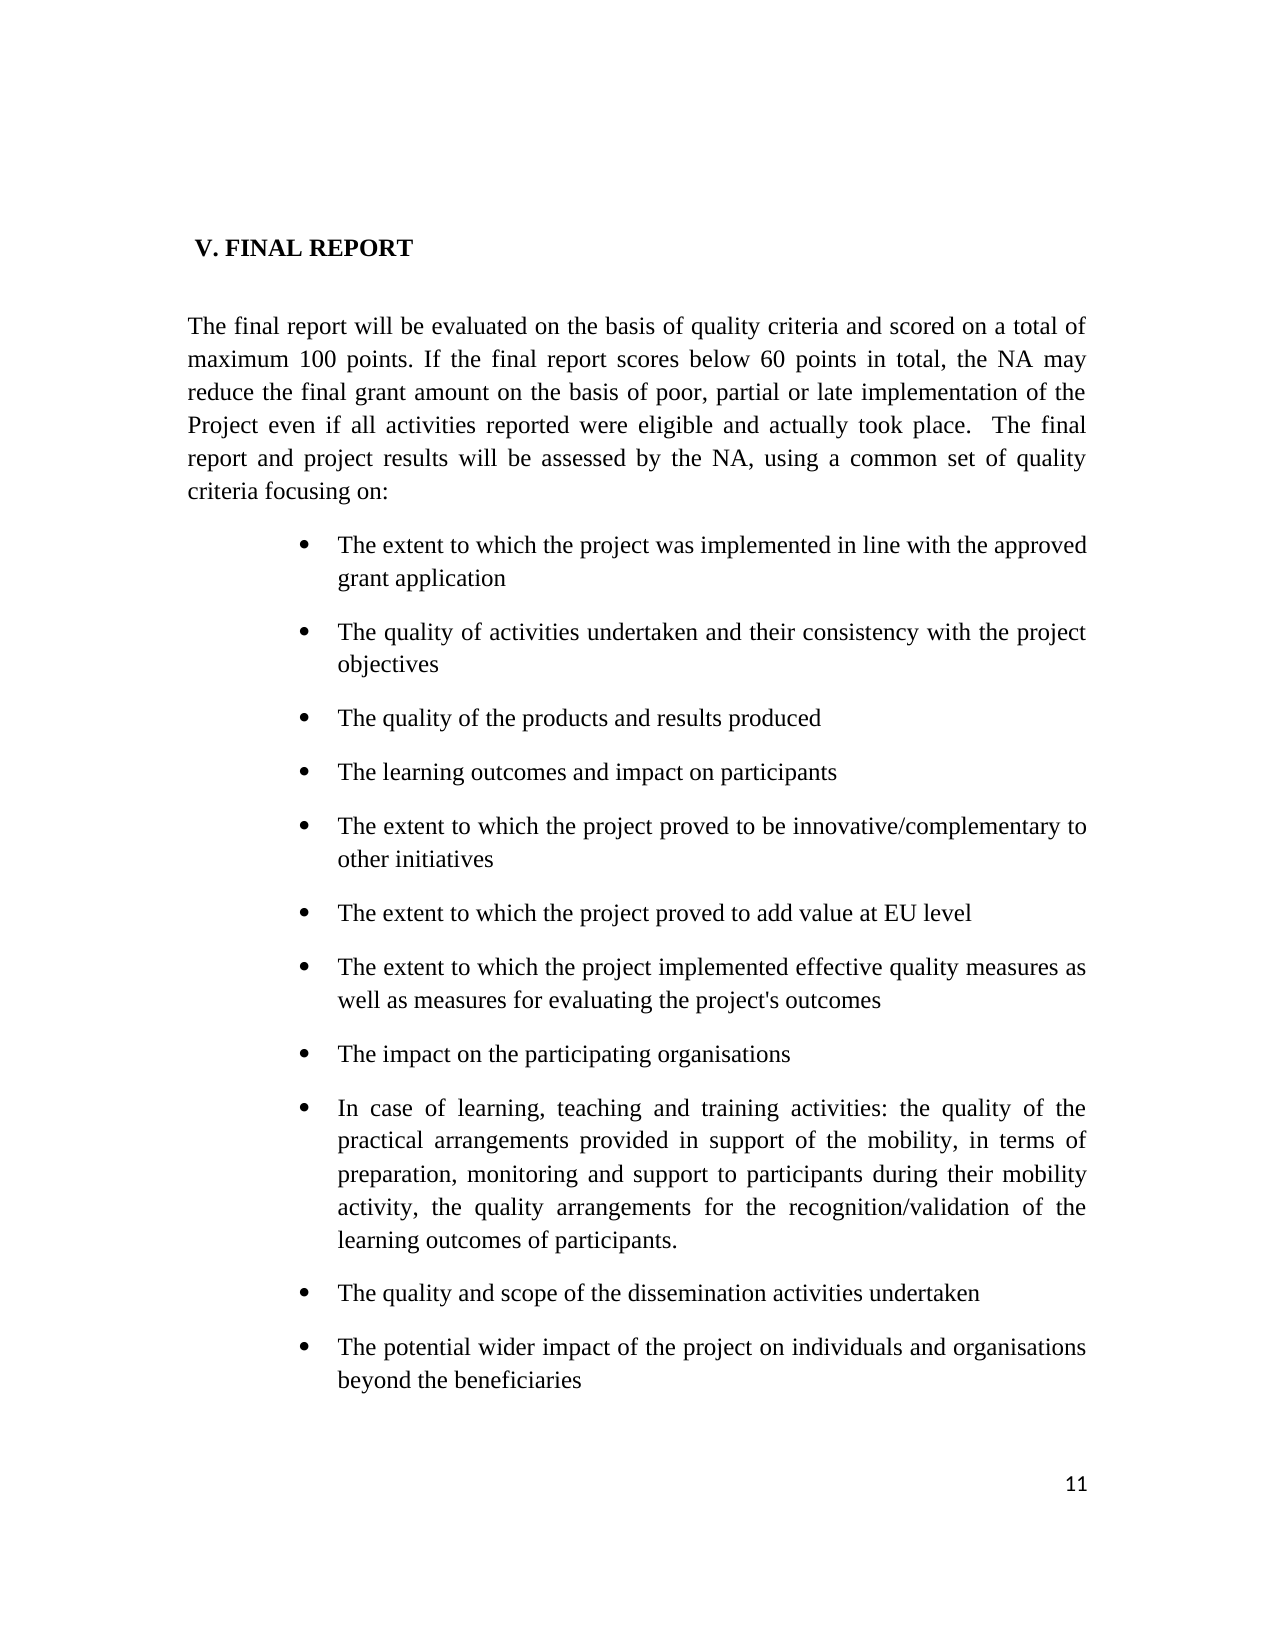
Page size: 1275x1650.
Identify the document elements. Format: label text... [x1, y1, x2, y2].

list The extent to which the project proved to be innovative/complementary to other initiatives [300, 811, 1087, 873]
subtitle V. FINAL REPORT [194, 233, 1087, 262]
list The impact on the participating organisations [300, 1039, 1087, 1067]
list The potential wider impact of the project on individuals and organisations beyond the beneficiaries [300, 1332, 1087, 1394]
text The final report will be evaluated on the basis of quality criteria and scored on a total of maximum 100 points. If the final report scores below 60 points in total, the NA may reduce the final grant amount on the basis of poor, partial or late implementation of the Project even if all activities reported were eligible and actually took place. The final report and project results will be assessed by the NA, using a common set of quality criteria focusing on: [187, 311, 1087, 504]
list The extent to which the project proved to add value at EU level [300, 898, 1087, 927]
list In case of learning, teaching and training activities: the quality of the practical arrangements provided in support of the mobility, in terms of preparation, monitoring and support to participants during their mobility activity, the quality arrangements for the recognition/validation of the learning outcomes of participants. [300, 1093, 1087, 1253]
list The quality of the products and results produced [300, 703, 1087, 732]
list The extent to which the project implemented effective quality measures as well as measures for evaluating the project's outcomes [300, 952, 1087, 1014]
list The learning outcomes and impact on participants [300, 757, 1087, 786]
list The extent to which the project was implemented in line with the approved grant application [300, 530, 1087, 591]
list The quality of activities undertaken and their consistency with the project objectives [300, 617, 1087, 678]
list The quality and scope of the dissemination activities undertaken [300, 1278, 1087, 1307]
